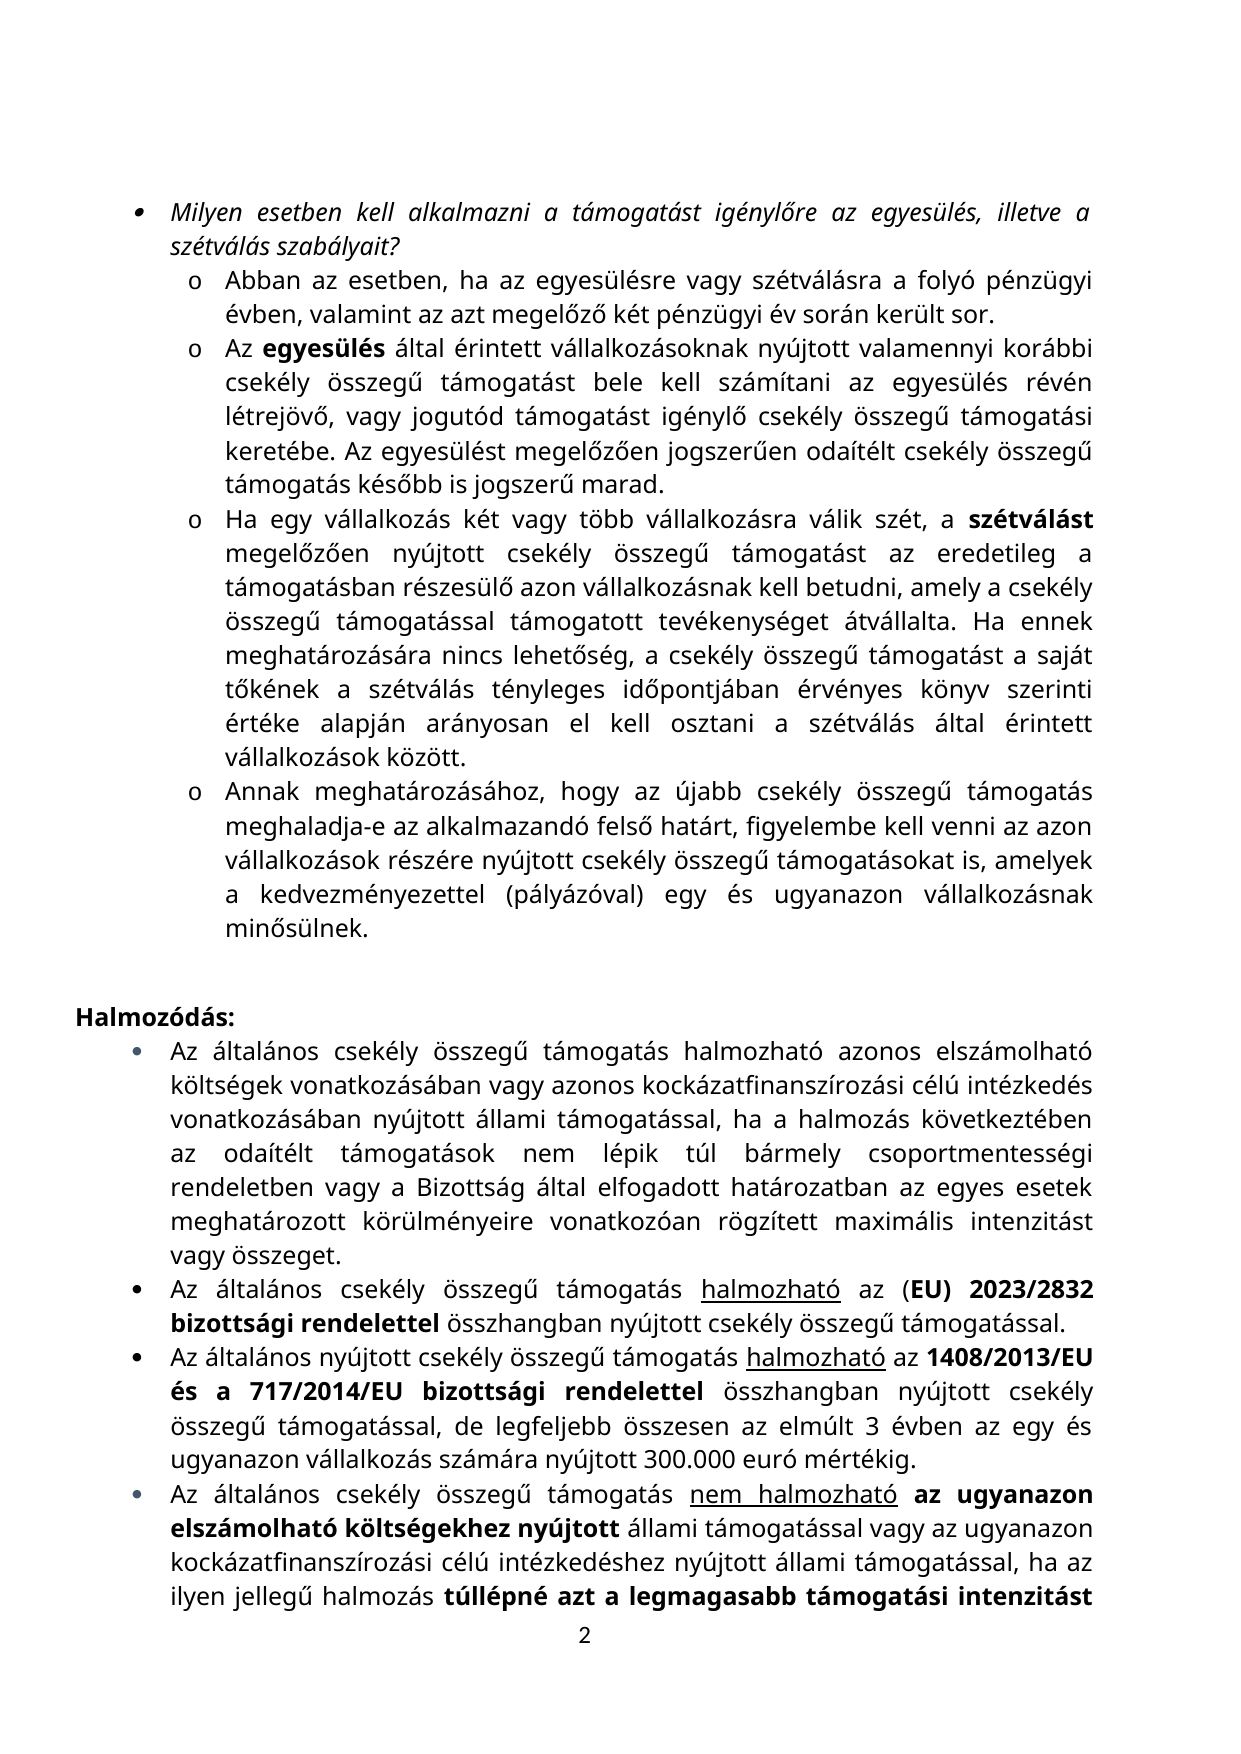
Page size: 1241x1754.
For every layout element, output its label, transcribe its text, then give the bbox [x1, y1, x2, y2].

list Az általános csekély összegű támogatás halmozható az (EU) 2023/2832 bizottsági rendelettel összhangban nyújtott csekély összegű támogatással. [133, 1272, 1094, 1340]
text Halmozódás: [75, 999, 1094, 1033]
list Az általános csekély összegű támogatás halmozható azonos elszámolható költségek vonatkozásában vagy azonos kockázatfinanszírozási célú intézkedés vonatkozásában nyújtott állami támogatással, ha a halmozás következtében az odaítélt támogatások nem lépik túl bármely csoportmentességi rendeletben vagy a Bizottság által elfogadott határozatban az egyes esetek meghatározott körülményeire vonatkozóan rögzített maximális intenzitást vagy összeget. [133, 1033, 1094, 1272]
list Abban az esetben, ha az egyesülésre vagy szétválásra a folyó pénzügyi évben, valamint az azt megelőző két pénzügyi év során került sor. [187, 262, 1094, 331]
list Ha egy vállalkozás két vagy több vállalkozásra válik szét, a szétválást megelőzően nyújtott csekély összegű támogatást az eredetileg a támogatásban részesülő azon vállalkozásnak kell betudni, amely a csekély összegű támogatással támogatott tevékenységet átvállalta. Ha ennek meghatározására nincs lehetőség, a csekély összegű támogatást a saját tőkének a szétválás tényleges időpontjában érvényes könyv szerinti értéke alapján arányosan el kell osztani a szétválás által érintett vállalkozások között. [187, 501, 1094, 774]
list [133, 1476, 1094, 1612]
list Annak meghatározásához, hogy az újabb csekély összegű támogatás meghaladja-e az alkalmazandó felső határt, figyelembe kell venni az azon vállalkozások részére nyújtott csekély összegű támogatásokat is, amelyek a kedvezményezettel (pályázóval) egy és ugyanazon vállalkozásnak minősülnek. [187, 774, 1094, 944]
list Az általános nyújtott csekély összegű támogatás halmozható az 1408/2013/EU és a 717/2014/EU bizottsági rendelettel összhangban nyújtott csekély összegű támogatással, de legfeljebb összesen az elmúlt 3 évben az egy és ugyanazon vállalkozás számára nyújtott 300.000 euró mértékig. [133, 1340, 1094, 1476]
list Az egyesülés által érintett vállalkozásoknak nyújtott valamennyi korábbi csekély összegű támogatást bele kell számítani az egyesülés révén létrejövő, vagy jogutód támogatást igénylő csekély összegű támogatási keretébe. Az egyesülést megelőzően jogszerűen odaítélt csekély összegű támogatás később is jogszerű marad. [187, 331, 1094, 501]
list Milyen esetben kell alkalmazni a támogatást igénylőre az egyesülés, illetve a szétválás szabályait? [133, 194, 1094, 262]
